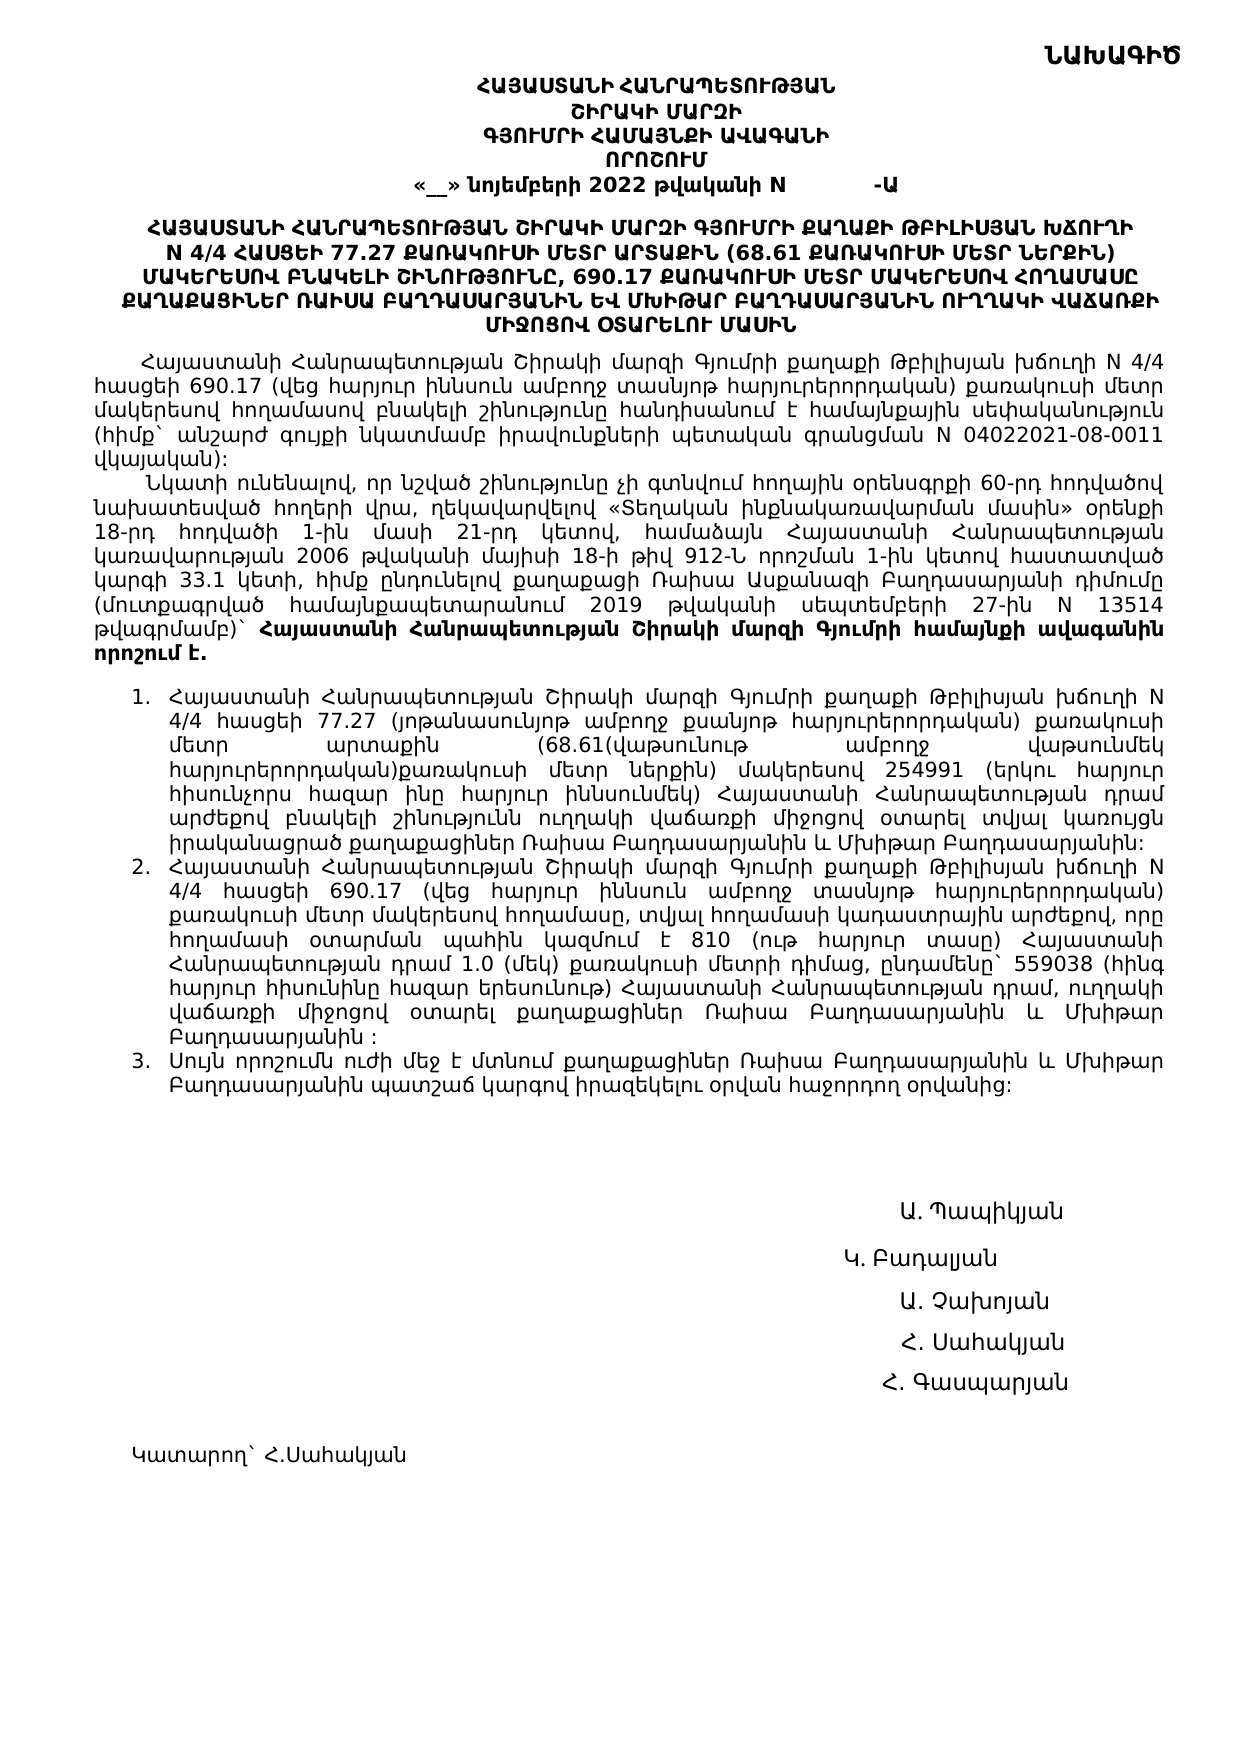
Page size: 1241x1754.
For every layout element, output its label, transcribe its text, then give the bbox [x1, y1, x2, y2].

text «__» նոյեմբերի 2022 թվականի N -Ա [131, 173, 1181, 197]
text Հ. Սահակյան [581, 1329, 1181, 1356]
text Նկատի ունենալով, որ նշված շինությունը չի գտնվում հողային օրենսգրքի 60-րդ հոդվածով նախատեսված հողերի վրա, ղեկավարվելով «Տեղական ինքնակառավարման մասին» օրենքի 18-րդ հոդվածի 1-ին մասի 21-րդ կետով, համաձայն Հայաստանի Հանրապետության կառավարության 2006 թվականի մայիսի 18-ի թիվ 912-Ն որոշման 1-ին կետով հաստատված կարգի 33.1 կետի, հիմք ընդունելով քաղաքացի Ռաիսա Ասքանազի Բաղդասարյանի դիմումը (մուտքագրված համայնքապետարանում 2019 թվականի սեպտեմբերի 27-ին N 13514 թվագրմամբ)` Հայաստանի Հանրապետության Շիրակի մարզի Գյումրի համայնքի ավագանին որոշում է. [94, 471, 1165, 666]
text ՀԱՅԱՍՏԱՆԻ ՀԱՆՐԱՊԵՏՈՒԹՅԱՆ ՇԻՐԱԿԻ ՄԱՐԶԻ ԳՅՈՒՄՐԻ ՔԱՂԱՔԻ ԹԲԻԼԻՍՅԱՆ ԽՃՈՒՂԻ N 4/4 ՀԱՍՑԵԻ 77.27 ՔԱՌԱԿՈՒՍԻ ՄԵՏՐ ԱՐՏԱՔԻՆ (68.61 ՔԱՌԱԿՈՒՍԻ ՄԵՏՐ ՆԵՐՔԻՆ) ՄԱԿԵՐԵՍՈՎ ԲՆԱԿԵԼԻ ՇԻՆՈՒԹՅՈՒՆԸ, 690.17 ՔԱՌԱԿՈՒՍԻ ՄԵՏՐ ՄԱԿԵՐԵՍՈՎ ՀՈՂԱՄԱՍԸ ՔԱՂԱՔԱՑԻՆԵՐ ՌԱԻՍԱ ԲԱՂԴԱՍԱՐՅԱՆԻՆ ԵՎ ՄԽԻԹԱՐ ԲԱՂԴԱՍԱՐՅԱՆԻՆ ՈՒՂՂԱԿԻ ՎԱՃԱՌՔԻ ՄԻՋՈՑՈՎ ՕՏԱՐԵԼՈՒ ՄԱՍԻՆ [116, 216, 1165, 338]
text Ա. Պապիկյան [581, 1194, 1181, 1226]
text ՇԻՐԱԿԻ ՄԱՐԶԻ [131, 100, 1181, 124]
text ՀԱՅԱՍՏԱՆԻ ՀԱՆՐԱՊԵՏՈՒԹՅԱՆ [131, 72, 1181, 100]
text Կատարող` Հ.Սահակյան [131, 1443, 1181, 1467]
text Կ. Բադալյան [581, 1241, 1181, 1273]
text ՆԱԽԱԳԻԾ [131, 37, 1181, 72]
list Հայաստանի Հանրապետության Շիրակի մարզի Գյումրի քաղաքի Թբիլիսյան խճուղի N 4/4 հասցեի 77.27 (յոթանասունյոթ ամբողջ քսանյոթ հարյուրերորդական) քառակուսի մետր արտաքին (68.61(վաթսունութ ամբողջ վաթսունմեկ հարյուրերորդական)քառակուսի մետր ներքին) մակերեսով 254991 (երկու հարյուր հիսունչորս հազար ինը հարյուր իննսունմեկ) Հայաստանի Հանրապետության դրամ արժեքով բնակելի շինությունն ուղղակի վաճառքի միջոցով օտարել տվյալ կառույցն իրականացրած քաղաքացիներ Ռաիսա Բաղդասարյանին և Մխիթար Բաղդասարյանին: [131, 685, 1165, 855]
list Հայաստանի Հանրապետության Շիրակի մարզի Գյումրի քաղաքի Թբիլիսյան խճուղի N 4/4 հասցեի 690.17 (վեց հարյուր իննսուն ամբողջ տասնյոթ հարյուրերորդական) քառակուսի մետր մակերեսով հողամասը, տվյալ հողամասի կադաստրային արժեքով, որը հողամասի օտարման պահին կազմում է 810 (ութ հարյուր տասը) Հայաստանի Հանրապետության դրամ 1.0 (մեկ) քառակուսի մետրի դիմաց, ընդամենը` 559038 (հինգ հարյուր հիսունինը հազար երեսունութ) Հայաստանի Հանրապետության դրամ, ուղղակի վաճառքի միջոցով օտարել քաղաքացիներ Ռաիսա Բաղդասարյանին և Մխիթար Բաղդասարյանին : [131, 855, 1165, 1049]
text Հ. Գասպարյան [581, 1369, 1181, 1396]
text Ա. Չախոյան [581, 1288, 1181, 1315]
text ԳՅՈՒՄՐԻ ՀԱՄԱՅՆՔԻ ԱՎԱԳԱՆԻ [131, 124, 1181, 148]
text Հայաստանի Հանրապետության Շիրակի մարզի Գյումրի քաղաքի Թբիլիսյան խճուղի N 4/4 հասցեի 690.17 (վեց հարյուր իննսուն ամբողջ տասնյոթ հարյուրերորդական) քառակուսի մետր մակերեսով հողամասով բնակելի շինությունը հանդիսանում է համայնքային սեփականություն (հիմք` անշարժ գույքի նկատմամբ իրավունքների պետական գրանցման N 04022021-08-0011 վկայական): [94, 350, 1165, 471]
text ՈՐՈՇՈՒՄ [131, 148, 1181, 173]
list Սույն որոշումն ուժի մեջ է մտնում քաղաքացիներ Ռաիսա Բաղդասարյանին և Մխիթար Բաղդասարյանին պատշաճ կարգով իրազեկելու օրվան հաջորդող օրվանից: [131, 1049, 1165, 1097]
